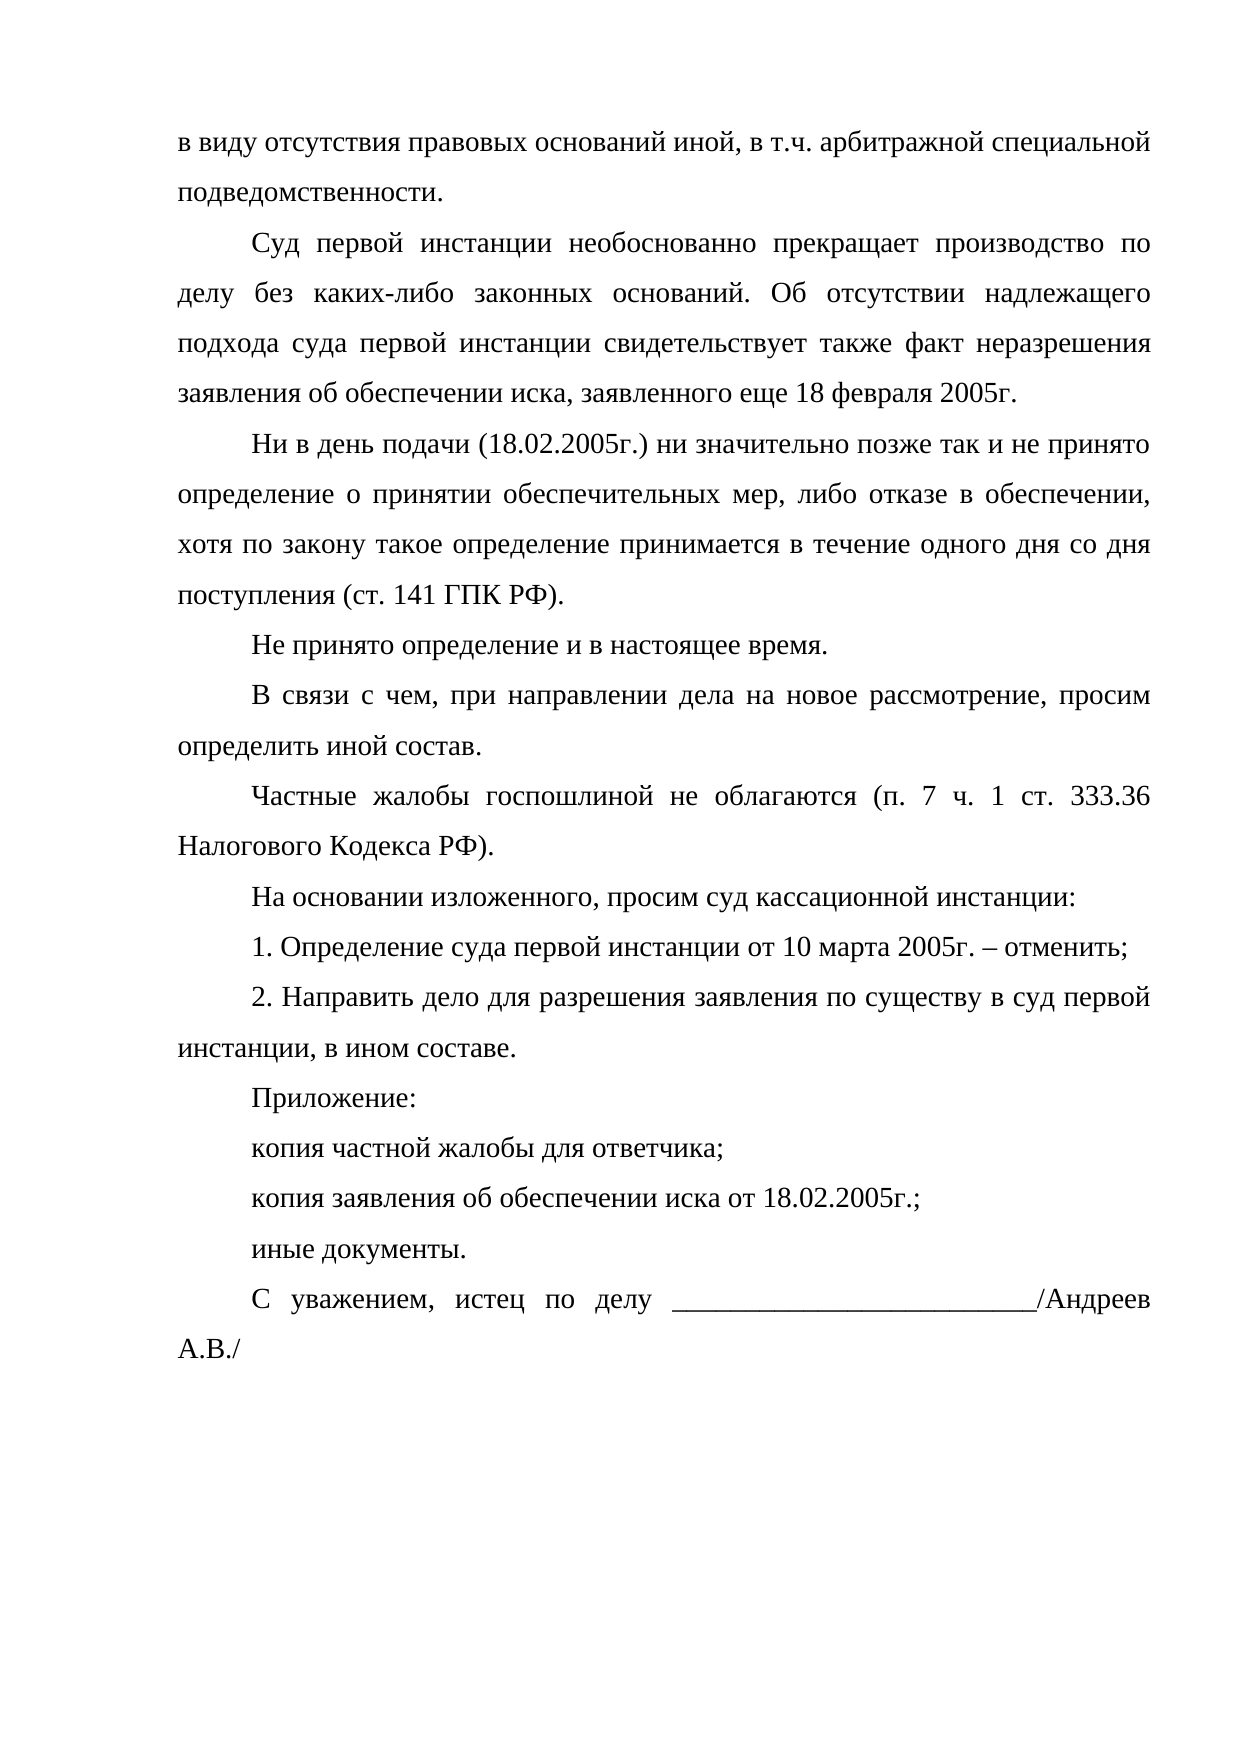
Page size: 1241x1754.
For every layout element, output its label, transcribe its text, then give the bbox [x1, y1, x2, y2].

text Частные жалобы госпошлиной не облагаются (п. 7 ч. 1 ст. 333.36 Налогового Кодекса РФ). [177, 778, 1152, 862]
text иные документы. [177, 1231, 1152, 1264]
text 1. Определение суда первой инстанции от 10 марта 2005г. – отменить; [177, 929, 1152, 963]
text Приложение: [177, 1080, 1152, 1113]
text Суд первой инстанции необоснованно прекращает производство по делу без каких-либо законных оснований. Об отсутствии надлежащего подхода суда первой инстанции свидетельствует также факт неразрешения заявления об обеспечении иска, заявленного еще 18 февраля 2005г. [177, 225, 1152, 409]
text На основании изложенного, просим суд кассационной инстанции: [177, 879, 1152, 912]
text Не принято определение и в настоящее время. [177, 627, 1152, 661]
text копия заявления об обеспечении иска от 18.02.2005г.; [177, 1181, 1152, 1214]
text В связи с чем, при направлении дела на новое рассмотрение, просим определить иной состав. [177, 677, 1152, 761]
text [177, 124, 1152, 208]
text С уважением, истец по делу _________________________/Андреев А.В./ [177, 1281, 1152, 1365]
text копия частной жалобы для ответчика; [177, 1130, 1152, 1164]
text Ни в день подачи (18.02.2005г.) ни значительно позже так и не принято определение о принятии обеспечительных мер, либо отказе в обеспечении, хотя по закону такое определение принимается в течение одного дня со дня поступления (ст. 141 ГПК РФ). [177, 426, 1152, 610]
text 2. Направить дело для разрешения заявления по существу в суд первой инстанции, в ином составе. [177, 979, 1152, 1063]
